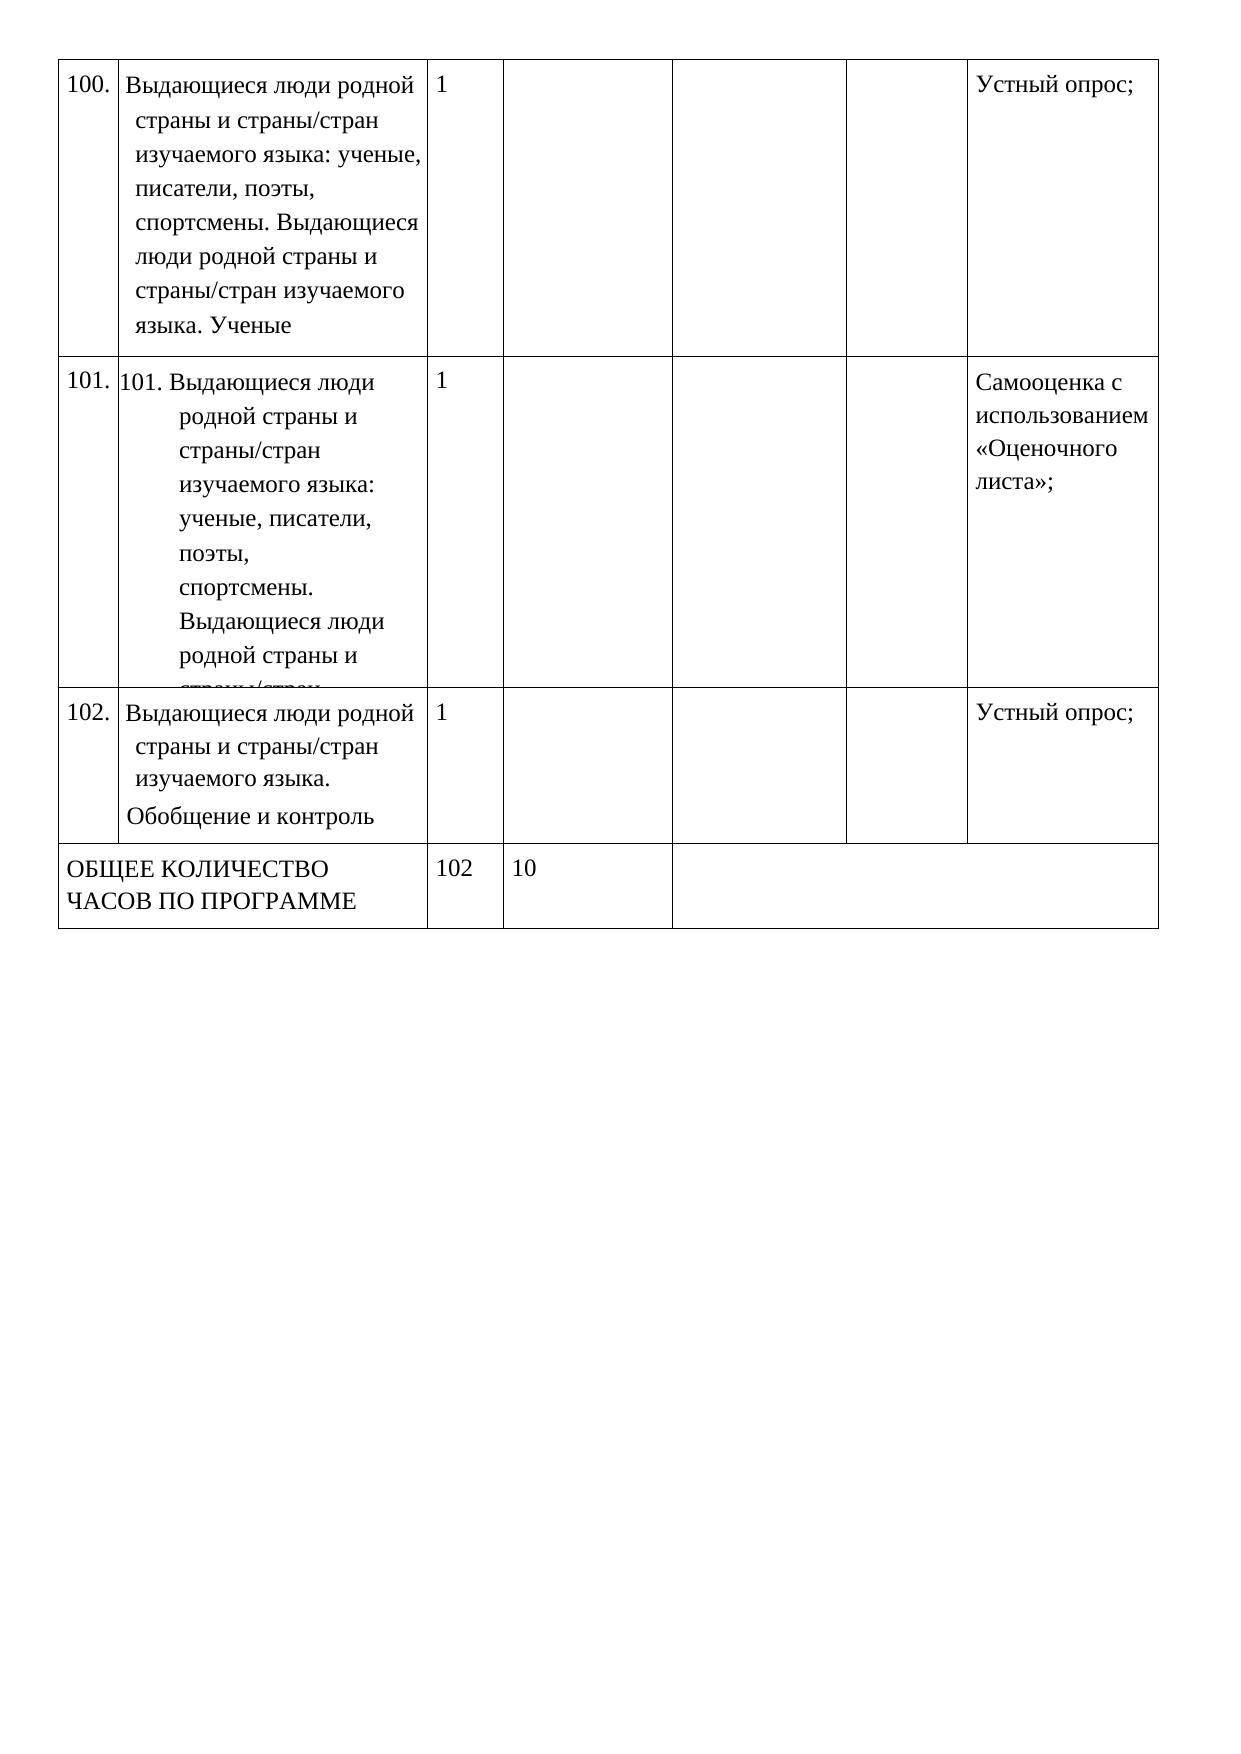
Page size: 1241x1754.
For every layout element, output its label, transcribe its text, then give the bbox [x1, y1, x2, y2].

table_cell 101. Выдающиеся люди родной страны и страны/стран изучаемого языка: ученые, писатели, поэты, спортсмены. Выдающиеся люди родной страны и страны/стран изучаемого языка. Великие футболисты [119, 357, 427, 687]
table_cell 1 [428, 688, 503, 843]
table_cell [504, 688, 672, 843]
table_cell ОБЩЕЕ КОЛИЧЕСТВО ЧАСОВ ПО ПРОГРАММЕ [59, 844, 427, 927]
table_cell 10 [504, 844, 672, 927]
table_cell [847, 688, 967, 843]
table_cell [847, 357, 967, 687]
table_header 1 [428, 60, 503, 356]
table_cell Устный опрос; [968, 688, 1158, 843]
table_header Выдающиеся люди родной страны и страны/стран изучаемого языка: ученые, писатели, поэты, спортсмены. Выдающиеся люди родной страны и страны/стран изучаемого языка. Ученые [119, 60, 427, 356]
table_cell 101. [59, 357, 118, 687]
table_cell 102. [59, 688, 118, 843]
table_cell Самооценка с использованием«Оценочного листа»; [968, 357, 1158, 687]
table_cell [673, 844, 1158, 927]
table_cell [504, 357, 672, 687]
table_header Устный опрос; [968, 60, 1158, 356]
table_header [673, 60, 846, 356]
table_cell 102 [428, 844, 503, 927]
table_header [847, 60, 967, 356]
table_cell [673, 688, 846, 843]
table_cell [673, 357, 846, 687]
table_header [504, 60, 672, 356]
table_cell 1 [428, 357, 503, 687]
table_header 100. [59, 60, 118, 356]
table_cell Выдающиеся люди родной страны и страны/стран изучаемого языка. Обобщение и контроль [119, 688, 427, 843]
